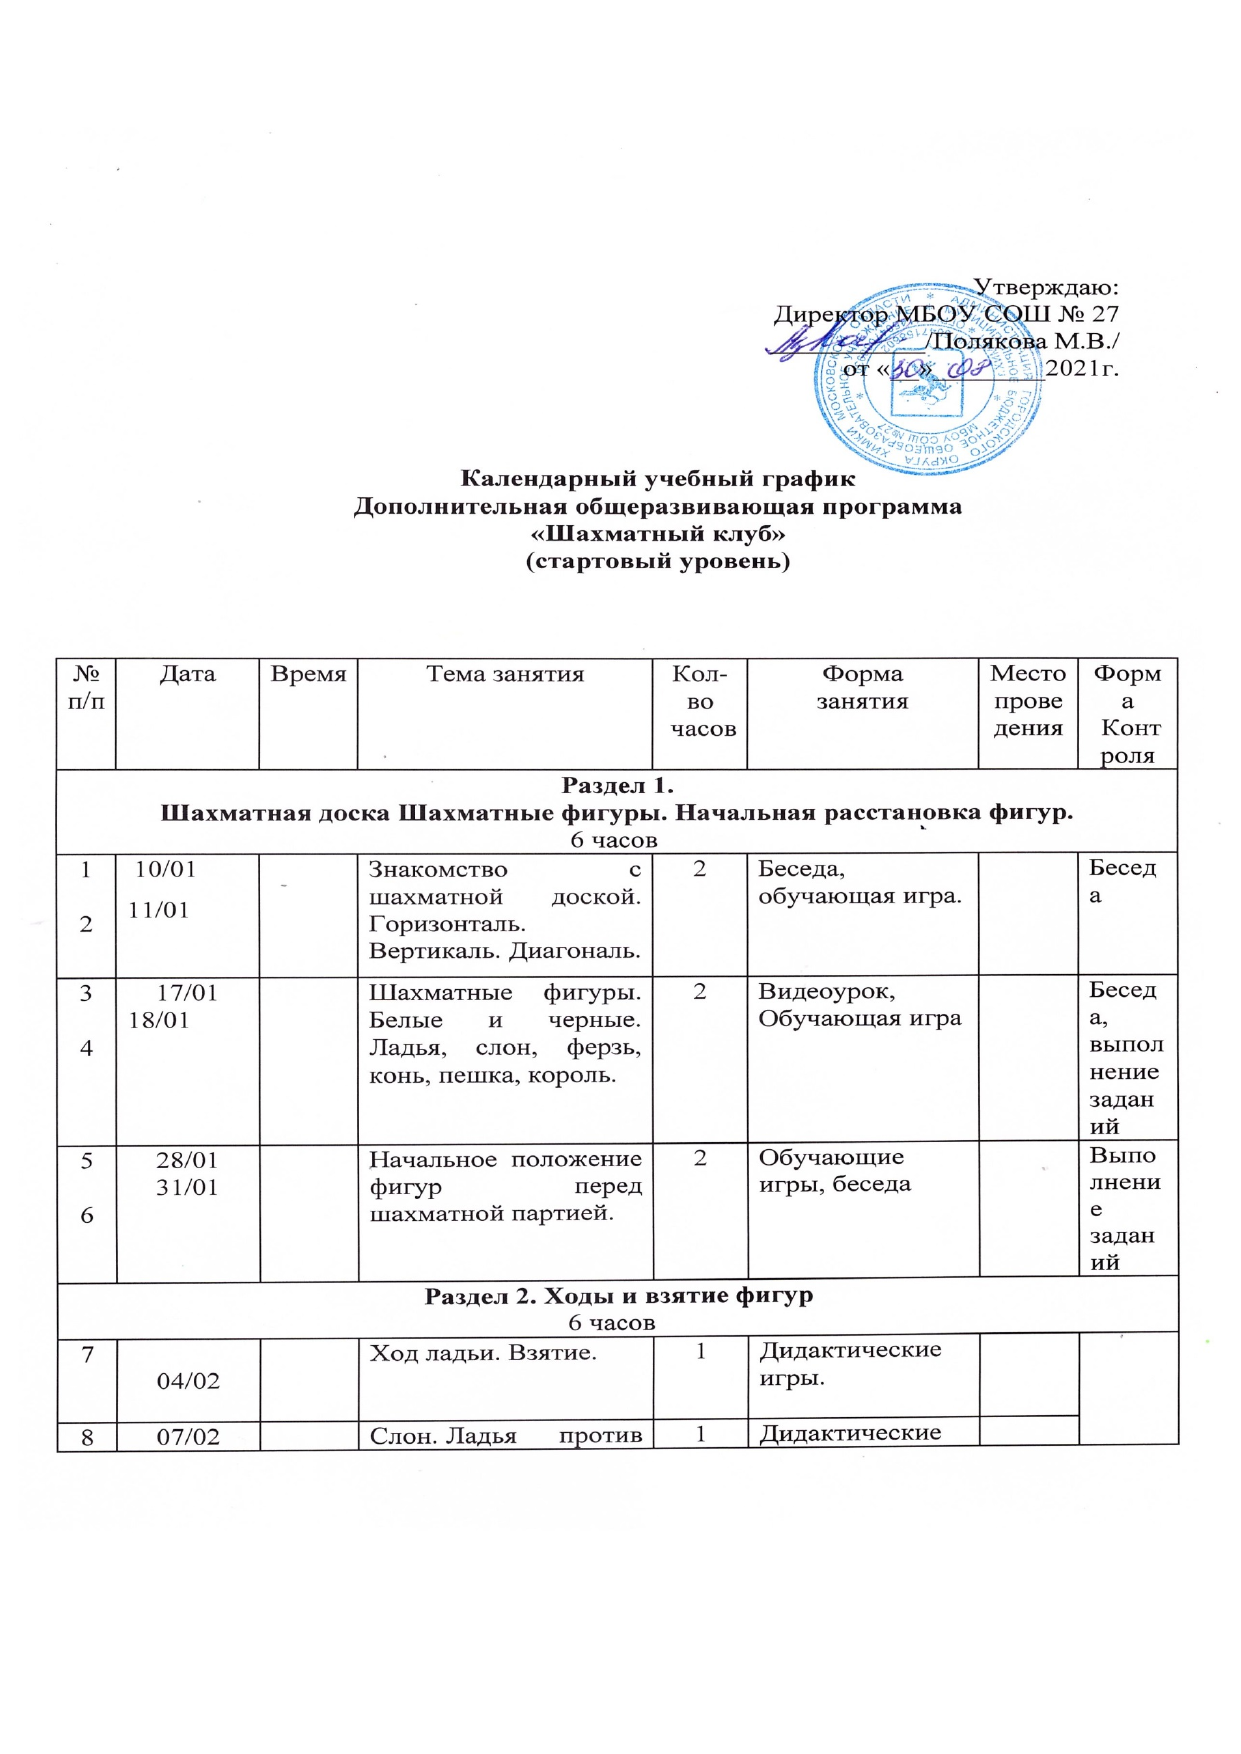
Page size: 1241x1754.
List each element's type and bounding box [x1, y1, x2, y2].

picture [7, 117, 1235, 1537]
